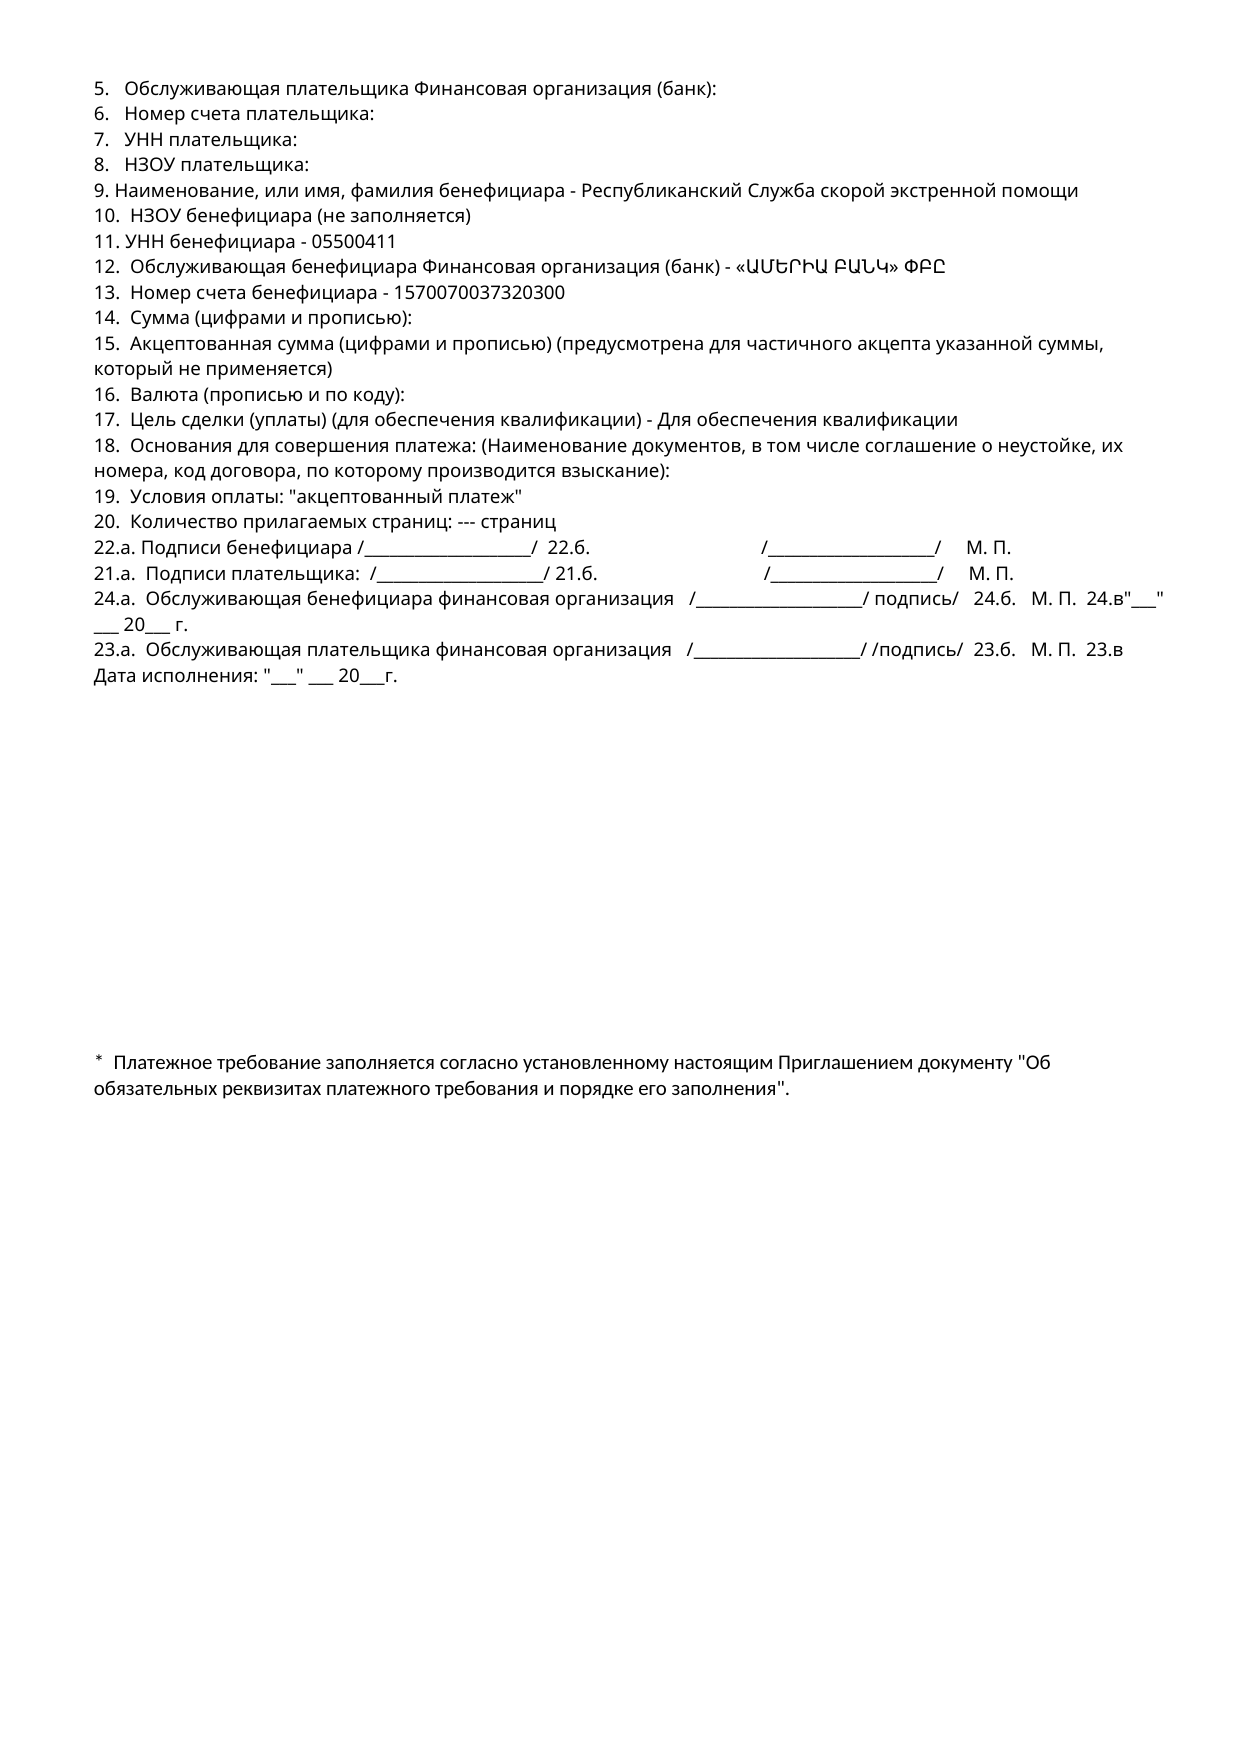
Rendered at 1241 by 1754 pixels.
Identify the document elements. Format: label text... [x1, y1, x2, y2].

text * Платежное требование заполняется согласно установленному настоящим Приглашением документу "Об обязательных реквизитах платежного требования и порядке его заполнения". [94, 1049, 1171, 1100]
